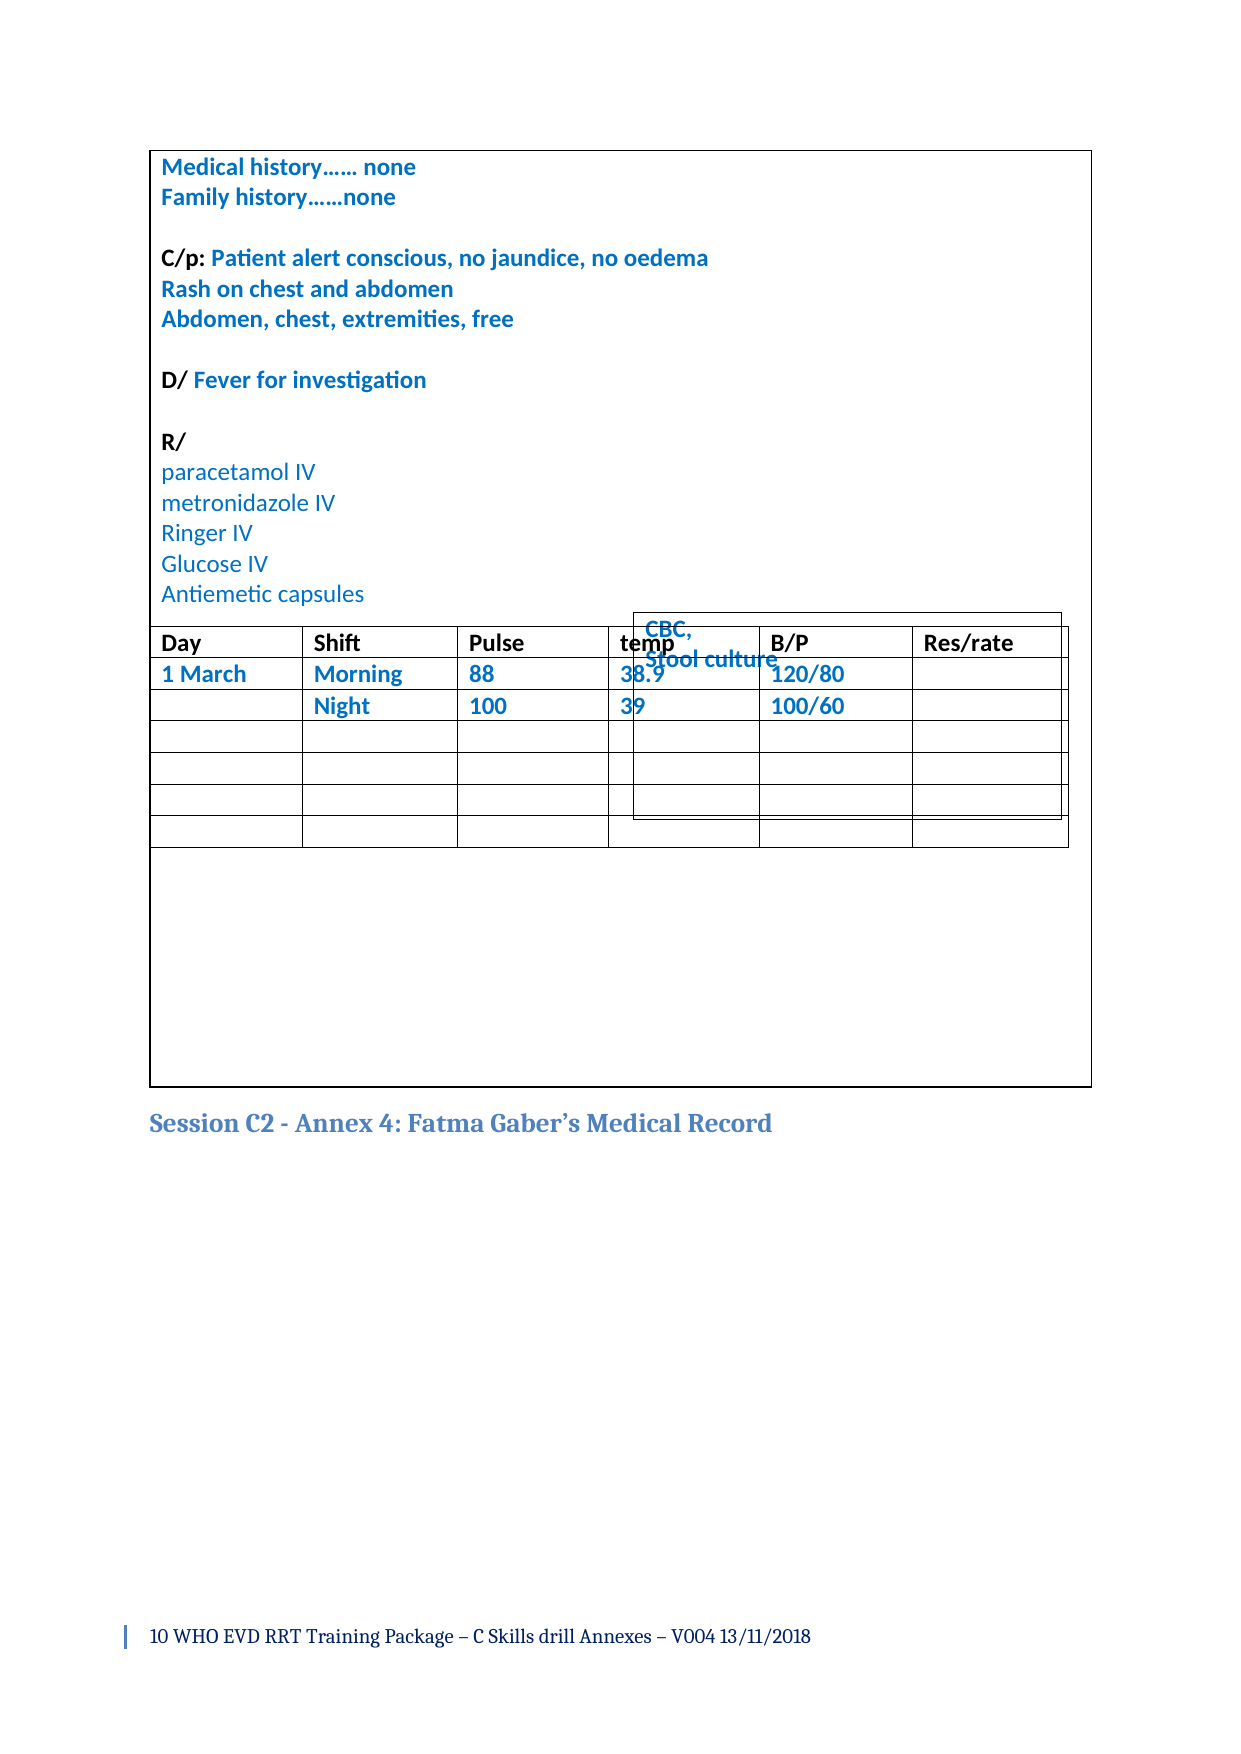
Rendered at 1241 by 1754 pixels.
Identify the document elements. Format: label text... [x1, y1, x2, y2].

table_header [151, 151, 1091, 1086]
subtitle Session C2 - Annex 4: Fatma Gaber’s Medical Record [150, 1108, 1090, 1139]
